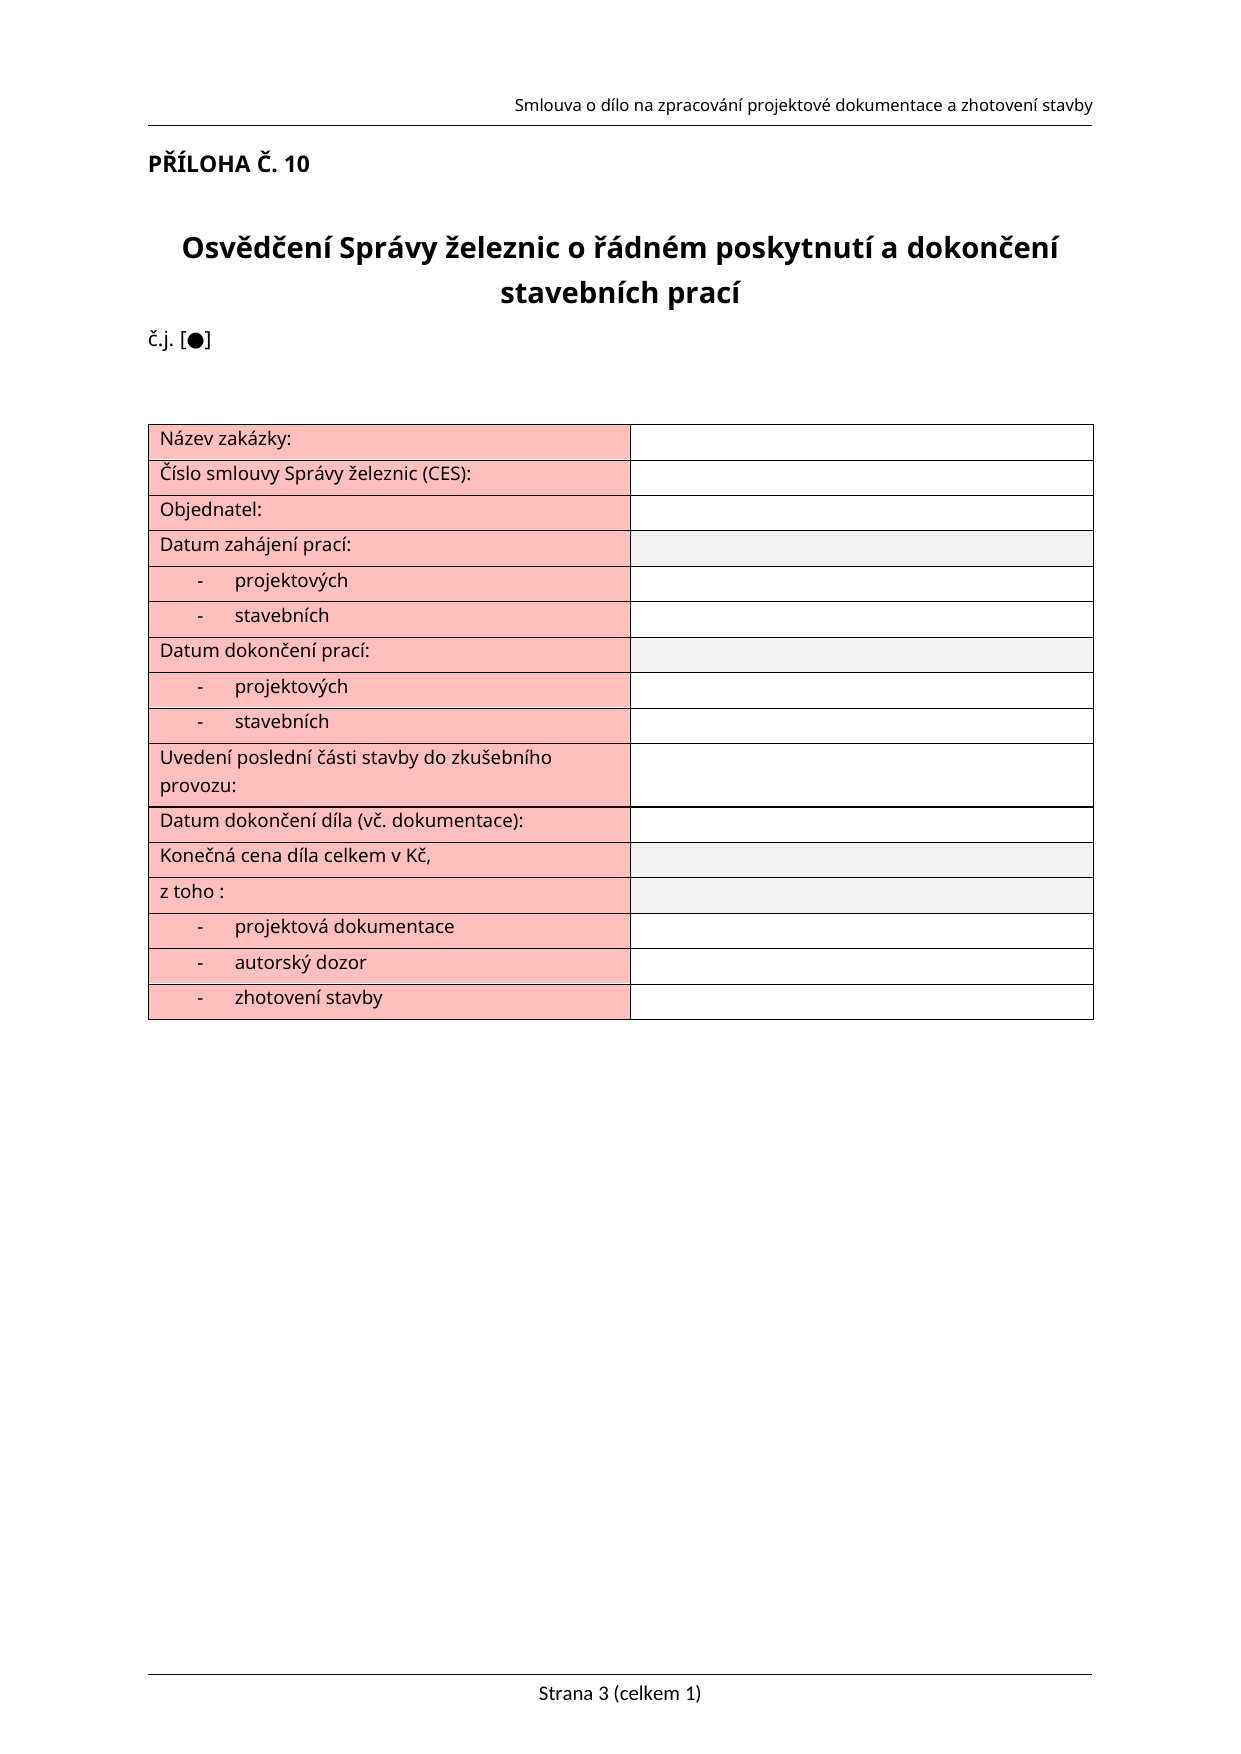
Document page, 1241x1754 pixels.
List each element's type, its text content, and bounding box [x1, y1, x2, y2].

table_cell [631, 673, 1093, 707]
table_cell [631, 638, 1093, 672]
table_cell Datum dokončení prací: [149, 638, 630, 672]
table_cell z toho : [149, 878, 630, 913]
table_cell [631, 914, 1093, 948]
table_cell projektových [149, 567, 630, 601]
text č.j. [●] [148, 324, 1092, 353]
table_cell [631, 461, 1093, 495]
table_cell zhotovení stavby [149, 985, 630, 1019]
table_cell stavebních [149, 709, 630, 743]
table_cell Uvedení poslední části stavby do zkušebního provozu: [149, 744, 630, 806]
table_cell Datum dokončení díla (vč. dokumentace): [149, 808, 630, 842]
table_cell [631, 808, 1093, 842]
text Příloha č. 10 [148, 148, 1092, 179]
table_cell Datum zahájení prací: [149, 531, 630, 566]
table_cell autorský dozor [149, 949, 630, 983]
table_cell [631, 878, 1093, 913]
table_cell [631, 744, 1093, 806]
table_header [631, 425, 1093, 459]
table_cell projektových [149, 673, 630, 707]
table_cell projektová dokumentace [149, 914, 630, 948]
table_cell Konečná cena díla celkem v Kč, [149, 843, 630, 877]
table_cell stavebních [149, 602, 630, 637]
table_cell [631, 602, 1093, 637]
table_cell [631, 709, 1093, 743]
table_cell Číslo smlouvy Správy železnic (CES): [149, 461, 630, 495]
table_cell [631, 843, 1093, 877]
table_cell [631, 985, 1093, 1019]
table_cell [631, 567, 1093, 601]
table_cell [631, 949, 1093, 983]
table_cell [631, 531, 1093, 566]
table_header Název zakázky: [149, 425, 630, 459]
table_cell [631, 496, 1093, 530]
table_cell Objednatel: [149, 496, 630, 530]
text Osvědčení Správy železnic o řádném poskytnutí a dokončení stavebních prací [148, 227, 1092, 312]
